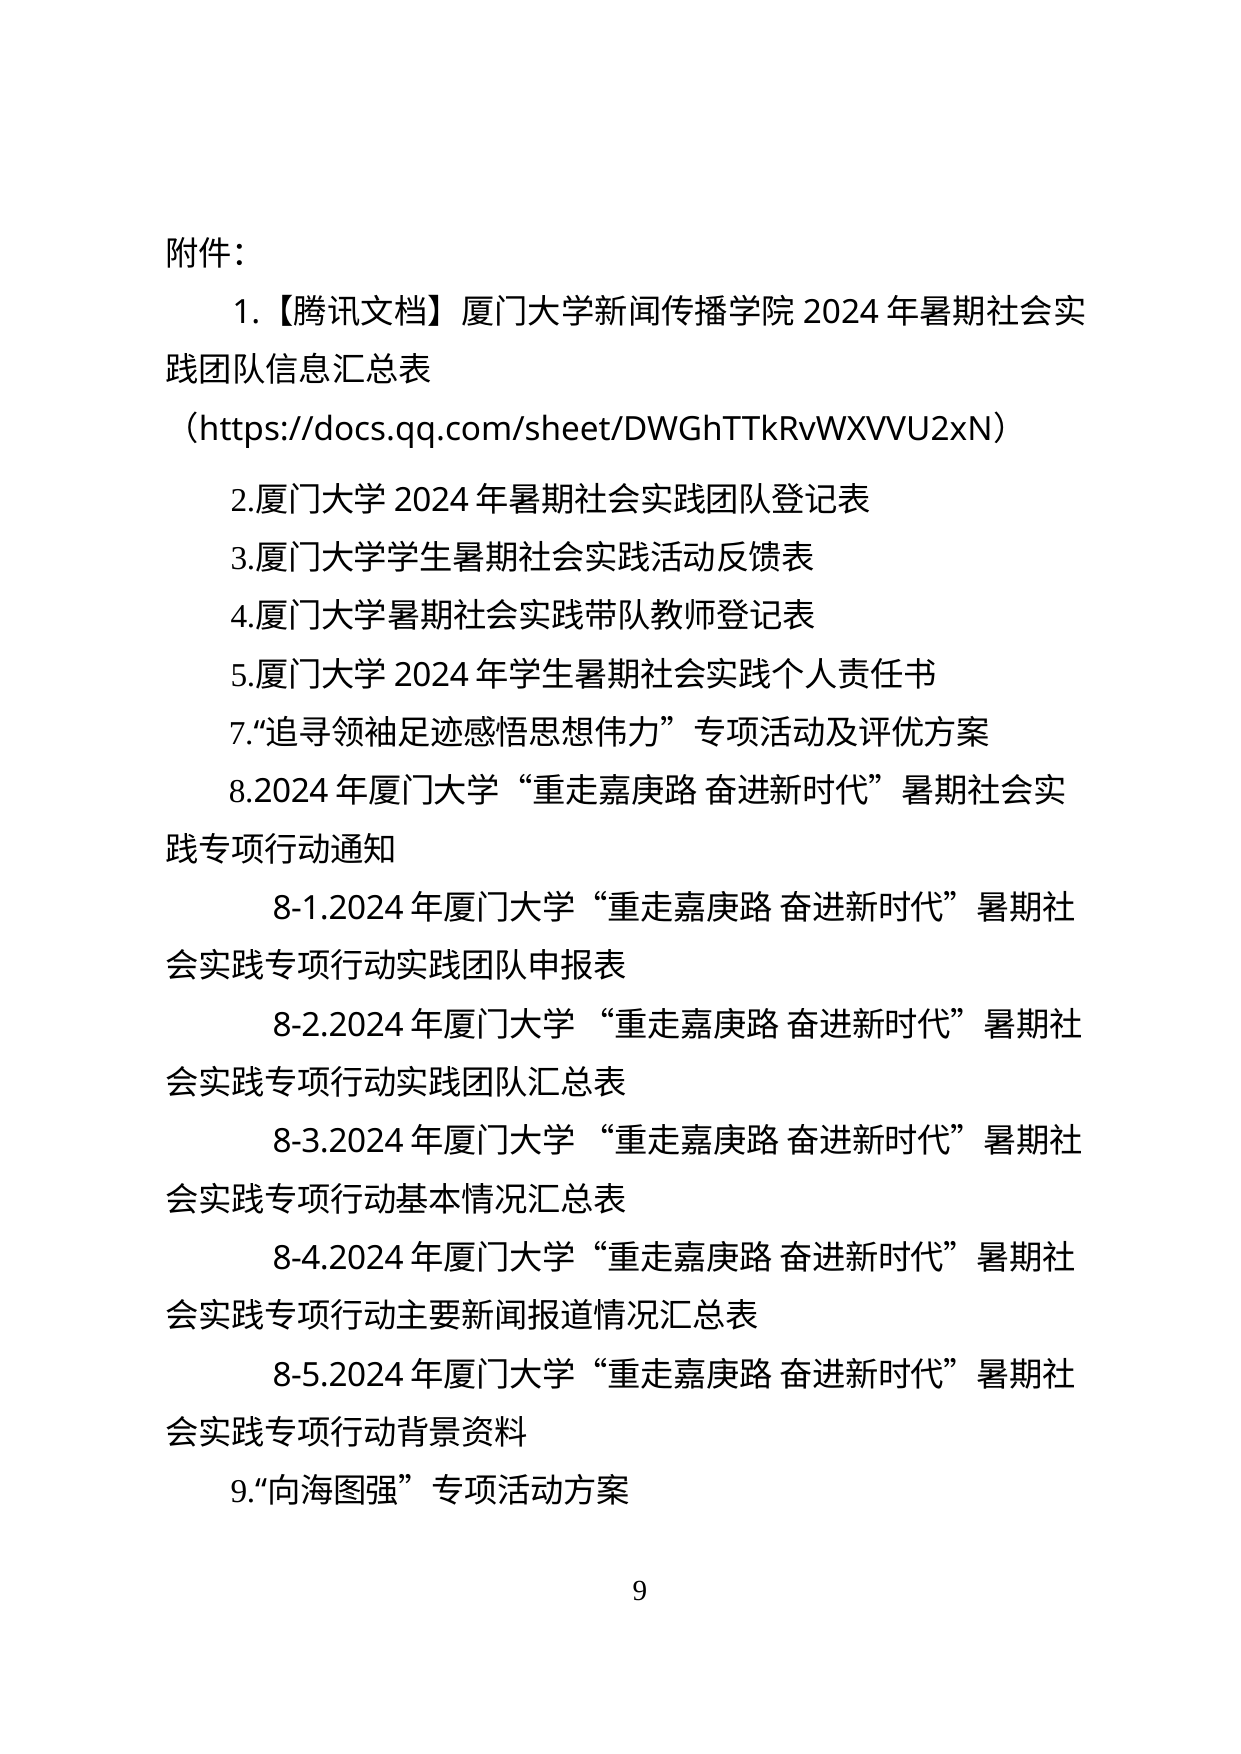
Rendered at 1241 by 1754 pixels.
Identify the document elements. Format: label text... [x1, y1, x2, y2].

text 5.厦门大学2024年学生暑期社会实践个人责任书 [165, 639, 1087, 698]
text 8-1.2024年厦门大学“重走嘉庚路 奋进新时代”暑期社会实践专项行动实践团队申报表 [165, 873, 1087, 989]
text （https://docs.qq.com/sheet/DWGhTTkRvWXVVU2xN） [165, 393, 1087, 452]
text 8.2024年厦门大学“重走嘉庚路 奋进新时代”暑期社会实践专项行动通知 [165, 756, 1087, 873]
text 8-5.2024年厦门大学“重走嘉庚路 奋进新时代”暑期社会实践专项行动背景资料 [165, 1339, 1087, 1456]
text 9.“向海图强”专项活动方案 [230, 1456, 1087, 1514]
text 2.厦门大学2024年暑期社会实践团队登记表 [165, 464, 1087, 523]
text 4.厦门大学暑期社会实践带队教师登记表 [165, 581, 1087, 639]
text 1.【腾讯文档】厦门大学新闻传播学院2024年暑期社会实践团队信息汇总表 [165, 277, 1087, 393]
text 7.“追寻领袖足迹感悟思想伟力”专项活动及评优方案 [165, 698, 1087, 756]
text 附件： [165, 218, 1087, 277]
text 8-3.2024年厦门大学 “重走嘉庚路 奋进新时代”暑期社会实践专项行动基本情况汇总表 [165, 1106, 1087, 1223]
text 3.厦门大学学生暑期社会实践活动反馈表 [165, 523, 1087, 581]
text 8-2.2024年厦门大学 “重走嘉庚路 奋进新时代”暑期社会实践专项行动实践团队汇总表 [165, 989, 1087, 1106]
text 8-4.2024年厦门大学“重走嘉庚路 奋进新时代”暑期社会实践专项行动主要新闻报道情况汇总表 [165, 1223, 1087, 1339]
